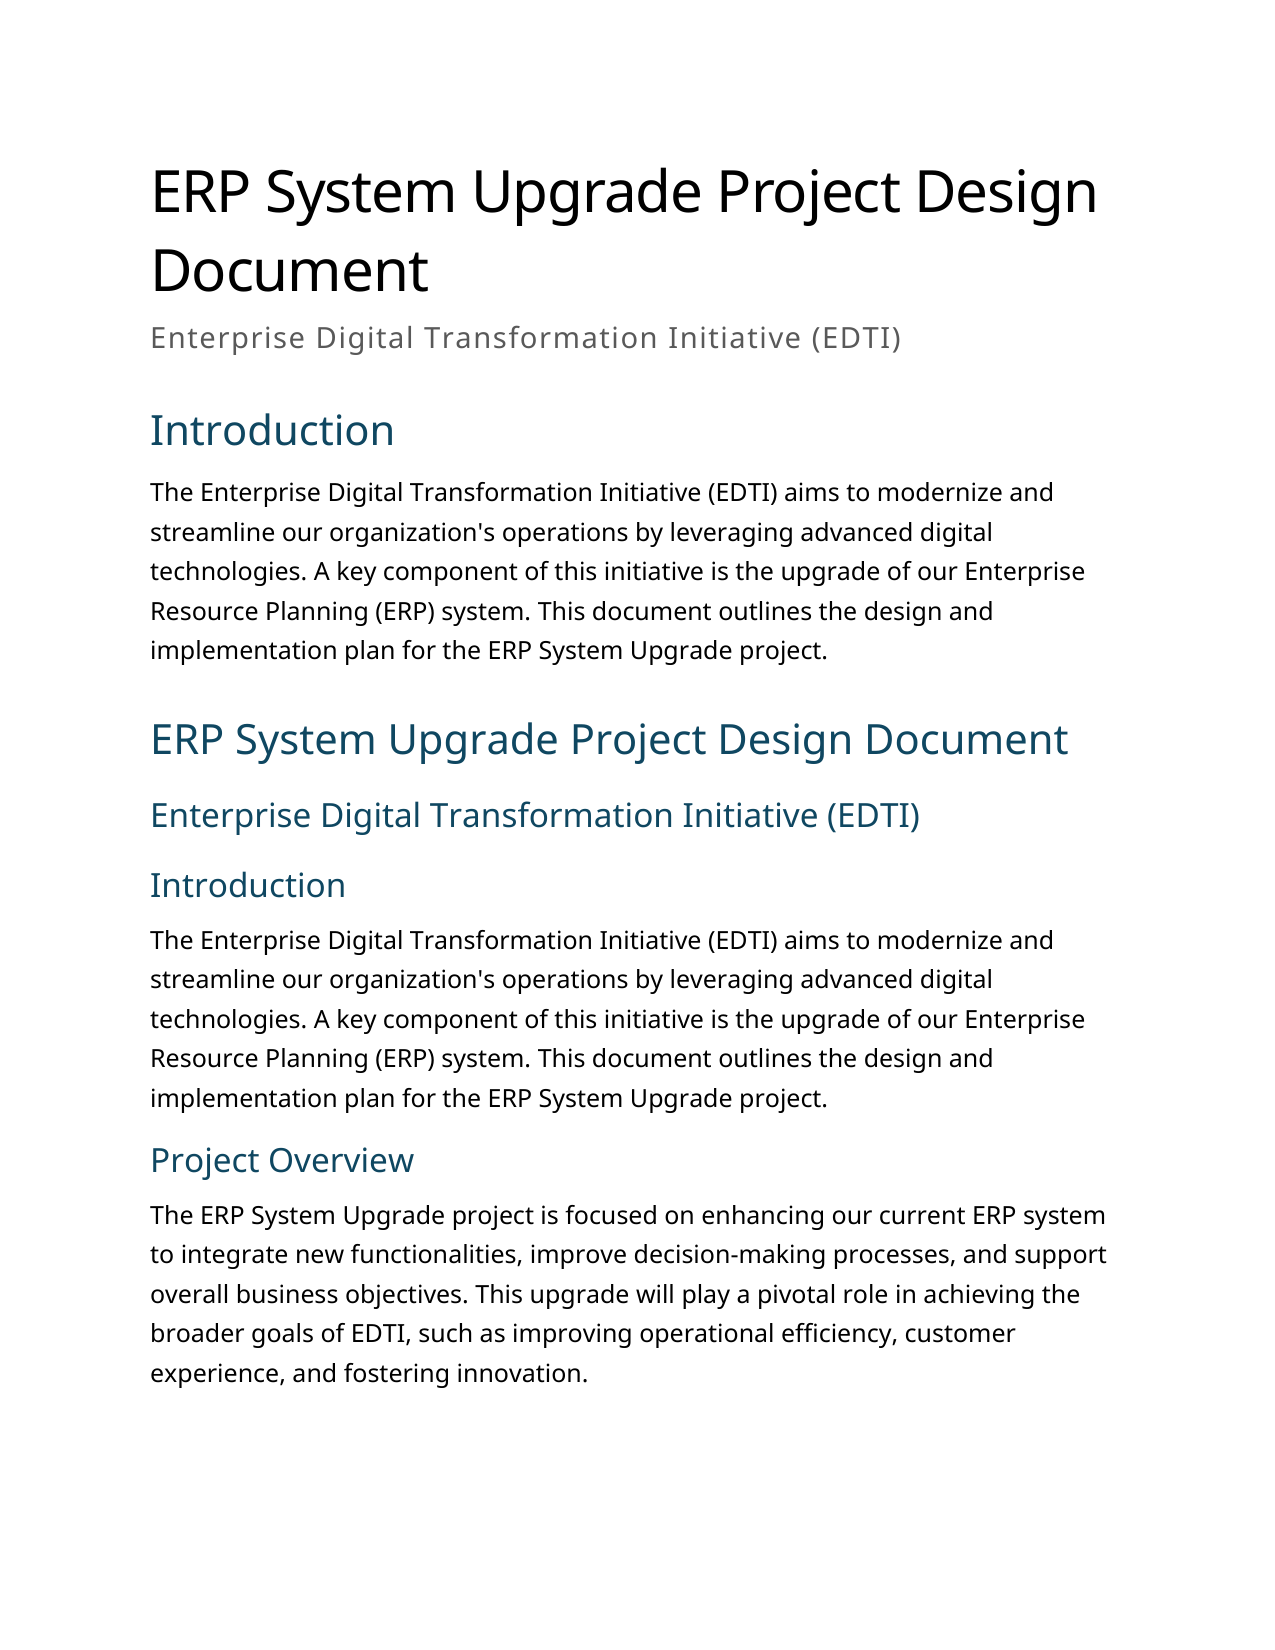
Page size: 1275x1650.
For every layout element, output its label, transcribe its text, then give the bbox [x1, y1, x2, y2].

text The Enterprise Digital Transformation Initiative (EDTI) aims to modernize and streamline our organization's operations by leveraging advanced digital technologies. A key component of this initiative is the upgrade of our Enterprise Resource Planning (ERP) system. This document outlines the design and implementation plan for the ERP System Upgrade project. [150, 475, 1125, 667]
subtitle Introduction [150, 401, 1125, 457]
text The ERP System Upgrade project is focused on enhancing our current ERP system to integrate new functionalities, improve decision-making processes, and support overall business objectives. This upgrade will play a pivotal role in achieving the broader goals of EDTI, such as improving operational efficiency, customer experience, and fostering innovation. [150, 1197, 1125, 1389]
subtitle Enterprise Digital Transformation Initiative (EDTI) [150, 792, 1125, 838]
subtitle Introduction [150, 862, 1125, 907]
subtitle Enterprise Digital Transformation Initiative (EDTI) [150, 317, 1125, 357]
text The Enterprise Digital Transformation Initiative (EDTI) aims to modernize and streamline our organization's operations by leveraging advanced digital technologies. A key component of this initiative is the upgrade of our Enterprise Resource Planning (ERP) system. This document outlines the design and implementation plan for the ERP System Upgrade project. [150, 922, 1125, 1114]
title ERP System Upgrade Project Design Document [150, 150, 1125, 309]
subtitle ERP System Upgrade Project Design Document [150, 710, 1125, 767]
subtitle Project Overview [150, 1137, 1125, 1182]
